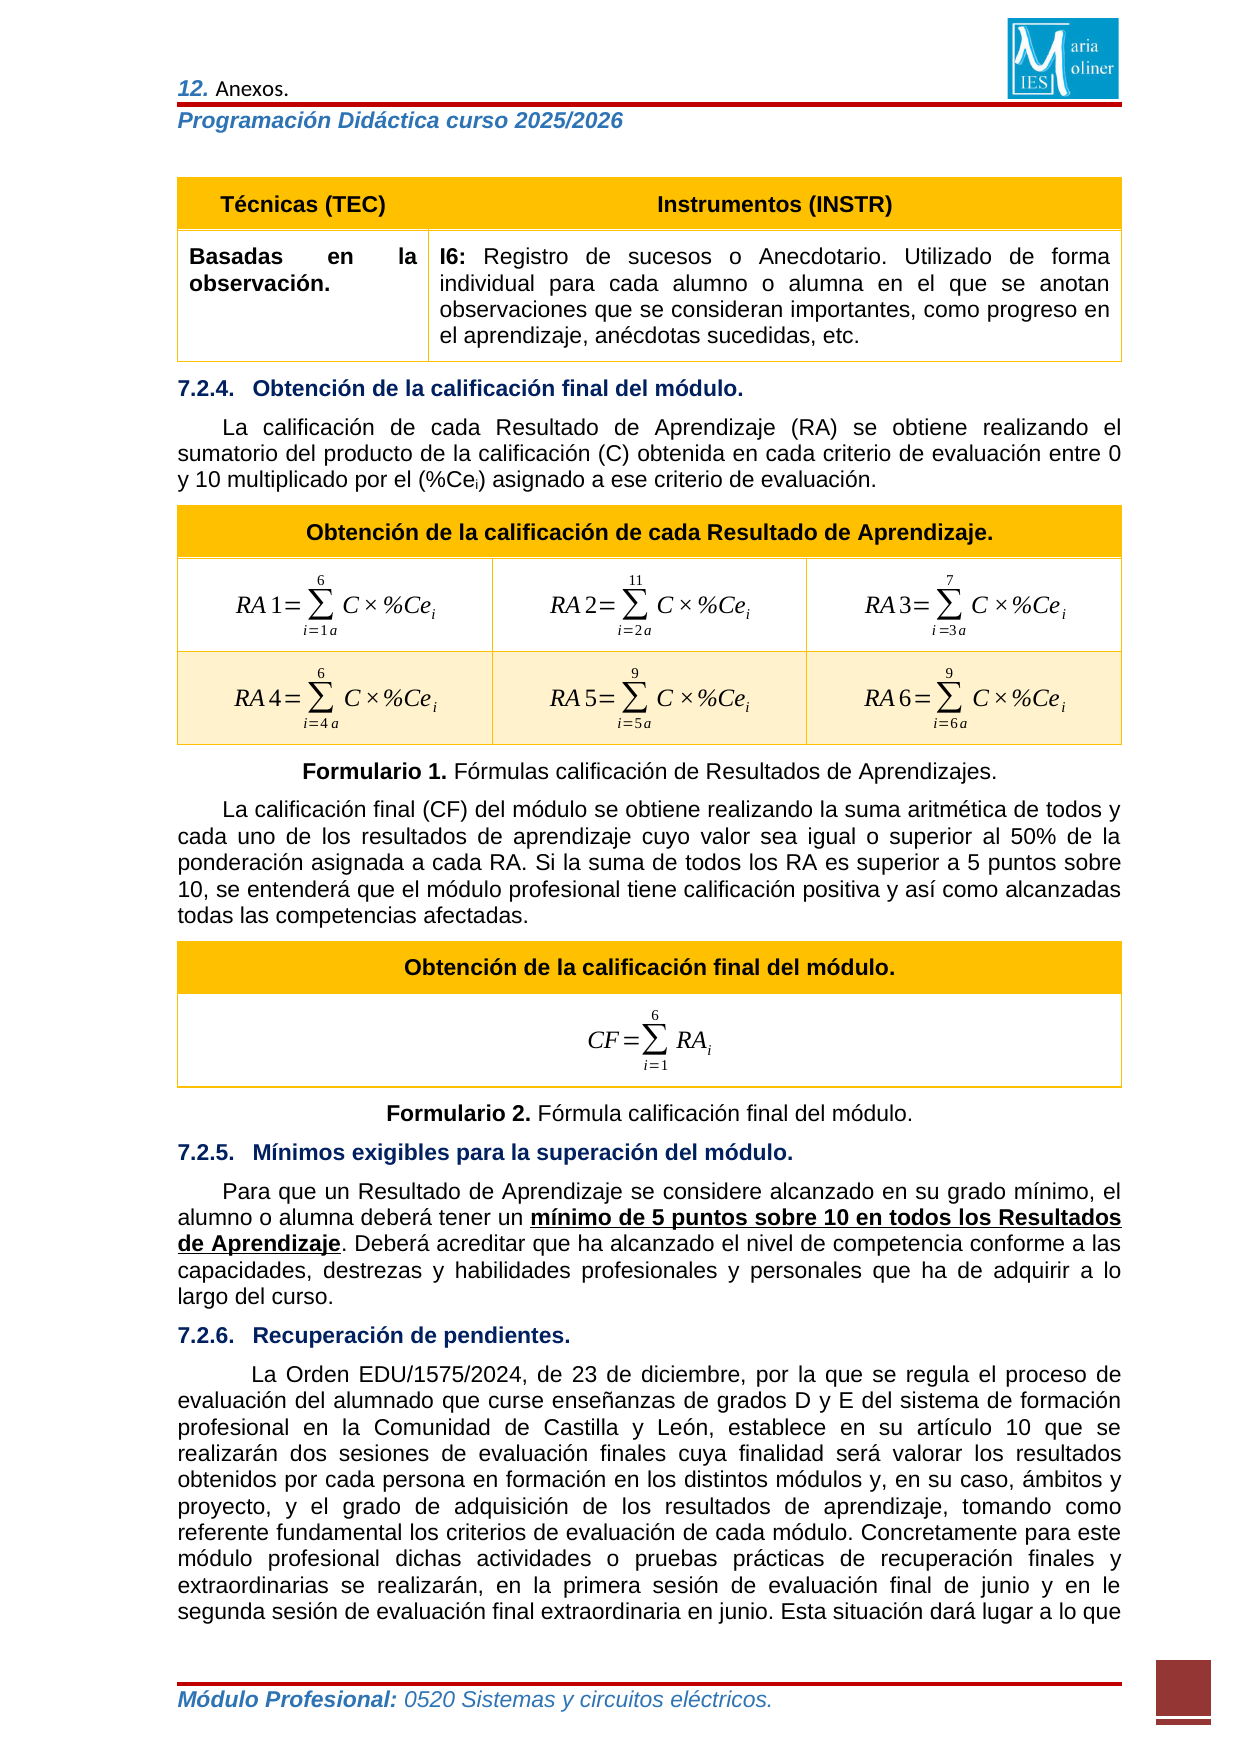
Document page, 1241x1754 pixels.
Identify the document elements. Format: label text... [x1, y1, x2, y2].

table_cell [493, 559, 806, 651]
table_header Técnicas (TEC) [178, 178, 428, 229]
table_cell Basadas en la observación. [178, 231, 428, 361]
table_header Obtención de la calificación final del módulo. [178, 942, 1121, 993]
text Formulario 1. Fórmulas calificación de Resultados de Aprendizajes. [177, 758, 1122, 784]
subtitle Recuperación de pendientes. [177, 1322, 1122, 1348]
table_header Instrumentos (INSTR) [429, 178, 1121, 229]
subtitle Mínimos exigibles para la superación del módulo. [177, 1139, 1122, 1165]
table_header Obtención de la calificación de cada Resultado de Aprendizaje. [178, 506, 1121, 557]
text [177, 1361, 1122, 1624]
table_cell [807, 652, 1121, 744]
text La calificación de cada Resultado de Aprendizaje (RA) se obtiene realizando el sumatorio del producto de la calificación (C) obtenida en cada criterio de evaluación entre 0 y 10 multiplicado por el (%Cei) asignado a ese criterio de evaluación. [177, 413, 1122, 492]
table_cell [493, 652, 806, 744]
table_cell [807, 559, 1121, 651]
table_cell I6: Registro de sucesos o Anecdotario. Utilizado de forma individual para cada alumno o alumna en el que se anotan observaciones que se consideran importantes, como progreso en el aprendizaje, anécdotas sucedidas, etc. [429, 231, 1121, 361]
table_cell [178, 559, 492, 651]
subtitle Obtención de la calificación final del módulo. [177, 374, 1122, 401]
text Para que un Resultado de Aprendizaje se considere alcanzado en su grado mínimo, el alumno o alumna deberá tener un mínimo de 5 puntos sobre 10 en todos los Resultados de Aprendizaje. Deberá acreditar que ha alcanzado el nivel de competencia conforme a las capacidades, destrezas y habilidades profesionales y personales que ha de adquirir a lo largo del curso. [177, 1178, 1122, 1309]
table_cell [178, 994, 1121, 1086]
picture [1091, 45, 1098, 51]
table_cell [178, 652, 492, 744]
picture [1092, 66, 1098, 73]
text Formulario 2. Fórmula calificación final del módulo. [177, 1100, 1122, 1126]
picture [1013, 24, 1070, 96]
text La calificación final (CF) del módulo se obtiene realizando la suma aritmética de todos y cada uno de los resultados de aprendizaje cuyo valor sea igual o superior al 50% de la ponderación asignada a cada RA. Si la suma de todos los RA es superior a 5 puntos sobre 10, se entenderá que el módulo profesional tiene calificación positiva y así como alcanzadas todas las competencias afectadas. [177, 796, 1122, 928]
